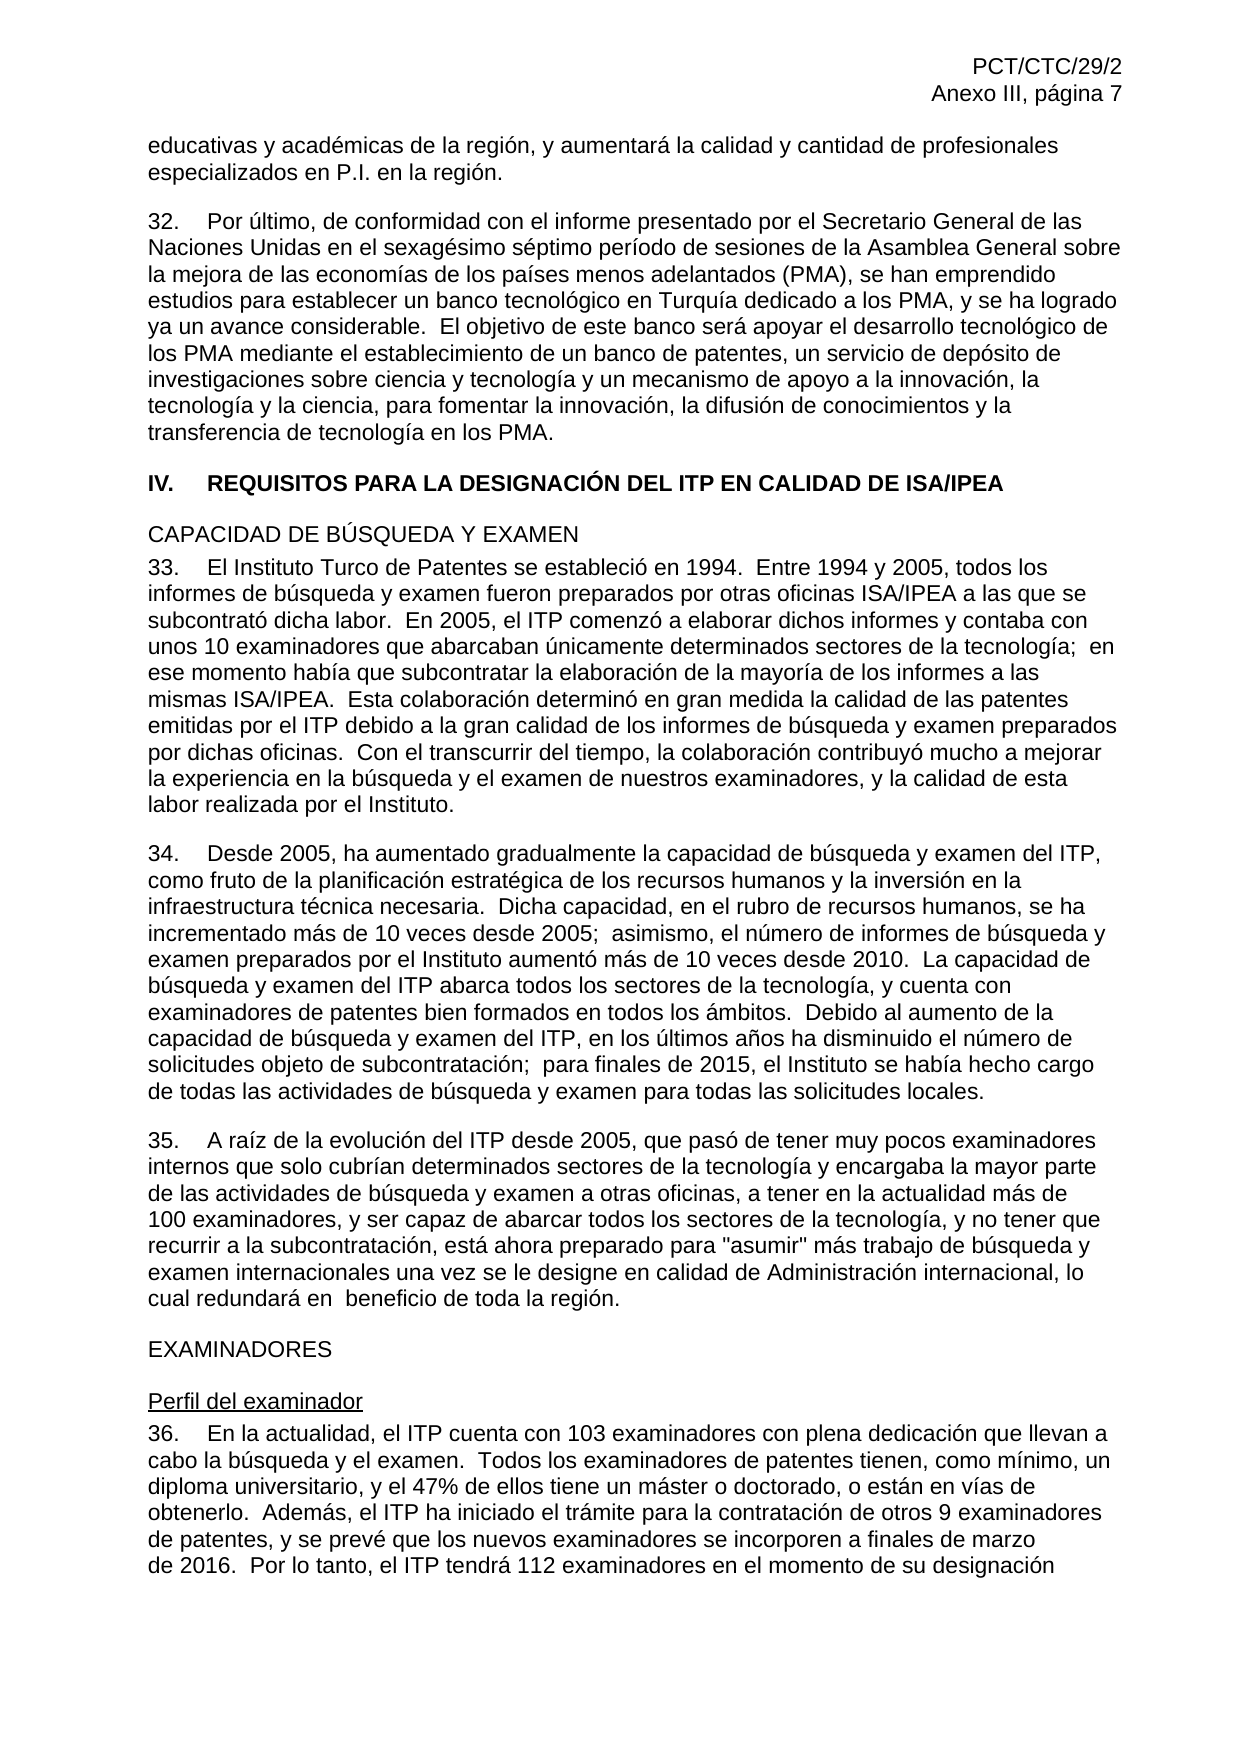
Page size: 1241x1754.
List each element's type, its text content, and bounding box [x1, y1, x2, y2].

text Desde 2005, ha aumentado gradualmente la capacidad de búsqueda y examen del ITP, como fruto de la planificación estratégica de los recursos humanos y la inversión en la infraestructura técnica necesaria. Dicha capacidad, en el rubro de recursos humanos, se ha incrementado más de 10 veces desde 2005; asimismo, el número de informes de búsqueda y examen preparados por el Instituto aumentó más de 10 veces desde 2010. La capacidad de búsqueda y examen del ITP abarca todos los sectores de la tecnología, y cuenta con examinadores de patentes bien formados en todos los ámbitos. Debido al aumento de la capacidad de búsqueda y examen del ITP, en los últimos años ha disminuido el número de solicitudes objeto de subcontratación; para finales de 2015, el Instituto se había hecho cargo de todas las actividades de búsqueda y examen para todas las solicitudes locales. [148, 840, 1122, 1104]
text Por último, de conformidad con el informe presentado por el Secretario General de las Naciones Unidas en el sexagésimo séptimo período de sesiones de la Asamblea General sobre la mejora de las economías de los países menos adelantados (PMA), se han emprendido estudios para establecer un banco tecnológico en Turquía dedicado a los PMA, y se ha logrado ya un avance considerable. El objetivo de este banco será apoyar el desarrollo tecnológico de los PMA mediante el establecimiento de un banco de patentes, un servicio de depósito de investigaciones sobre ciencia y tecnología y un mecanismo de apoyo a la innovación, la tecnología y la ciencia, para fomentar la innovación, la difusión de conocimientos y la transferencia de tecnología en los PMA. [148, 208, 1122, 445]
subtitle CAPACIDAD DE BÚSQUEDA Y EXAMEN [148, 521, 1122, 548]
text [148, 1420, 1122, 1578]
subtitle examinadorES [148, 1336, 1122, 1363]
subtitle IV. REQUISITOS PARA LA DESIGNACIÓN DEL ITP EN CALIDAD DE ISA/IPEA [148, 470, 1122, 496]
text El Instituto Turco de Patentes se estableció en 1994. Entre 1994 y 2005, todos los informes de búsqueda y examen fueron preparados por otras oficinas ISA/IPEA a las que se subcontrató dicha labor. En 2005, el ITP comenzó a elaborar dichos informes y contaba con unos 10 examinadores que abarcaban únicamente determinados sectores de la tecnología; en ese momento había que subcontratar la elaboración de la mayoría de los informes a las mismas ISA/IPEA. Esta colaboración determinó en gran medida la calidad de las patentes emitidas por el ITP debido a la gran calidad de los informes de búsqueda y examen preparados por dichas oficinas. Con el transcurrir del tiempo, la colaboración contribuyó mucho a mejorar la experiencia en la búsqueda y el examen de nuestros examinadores, y la calidad de esta labor realizada por el Instituto. [148, 554, 1122, 817]
text A raíz de la evolución del ITP desde 2005, que pasó de tener muy pocos examinadores internos que solo cubrían determinados sectores de la tecnología y encargaba la mayor parte de las actividades de búsqueda y examen a otras oficinas, a tener en la actualidad más de 100 examinadores, y ser capaz de abarcar todos los sectores de la tecnología, y no tener que recurrir a la subcontratación, está ahora preparado para "asumir" más trabajo de búsqueda y examen internacionales una vez se le designe en calidad de Administración internacional, lo cual redundará en beneficio de toda la región. [148, 1127, 1122, 1311]
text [148, 132, 1122, 185]
subtitle Perfil del examinador [148, 1388, 1122, 1414]
